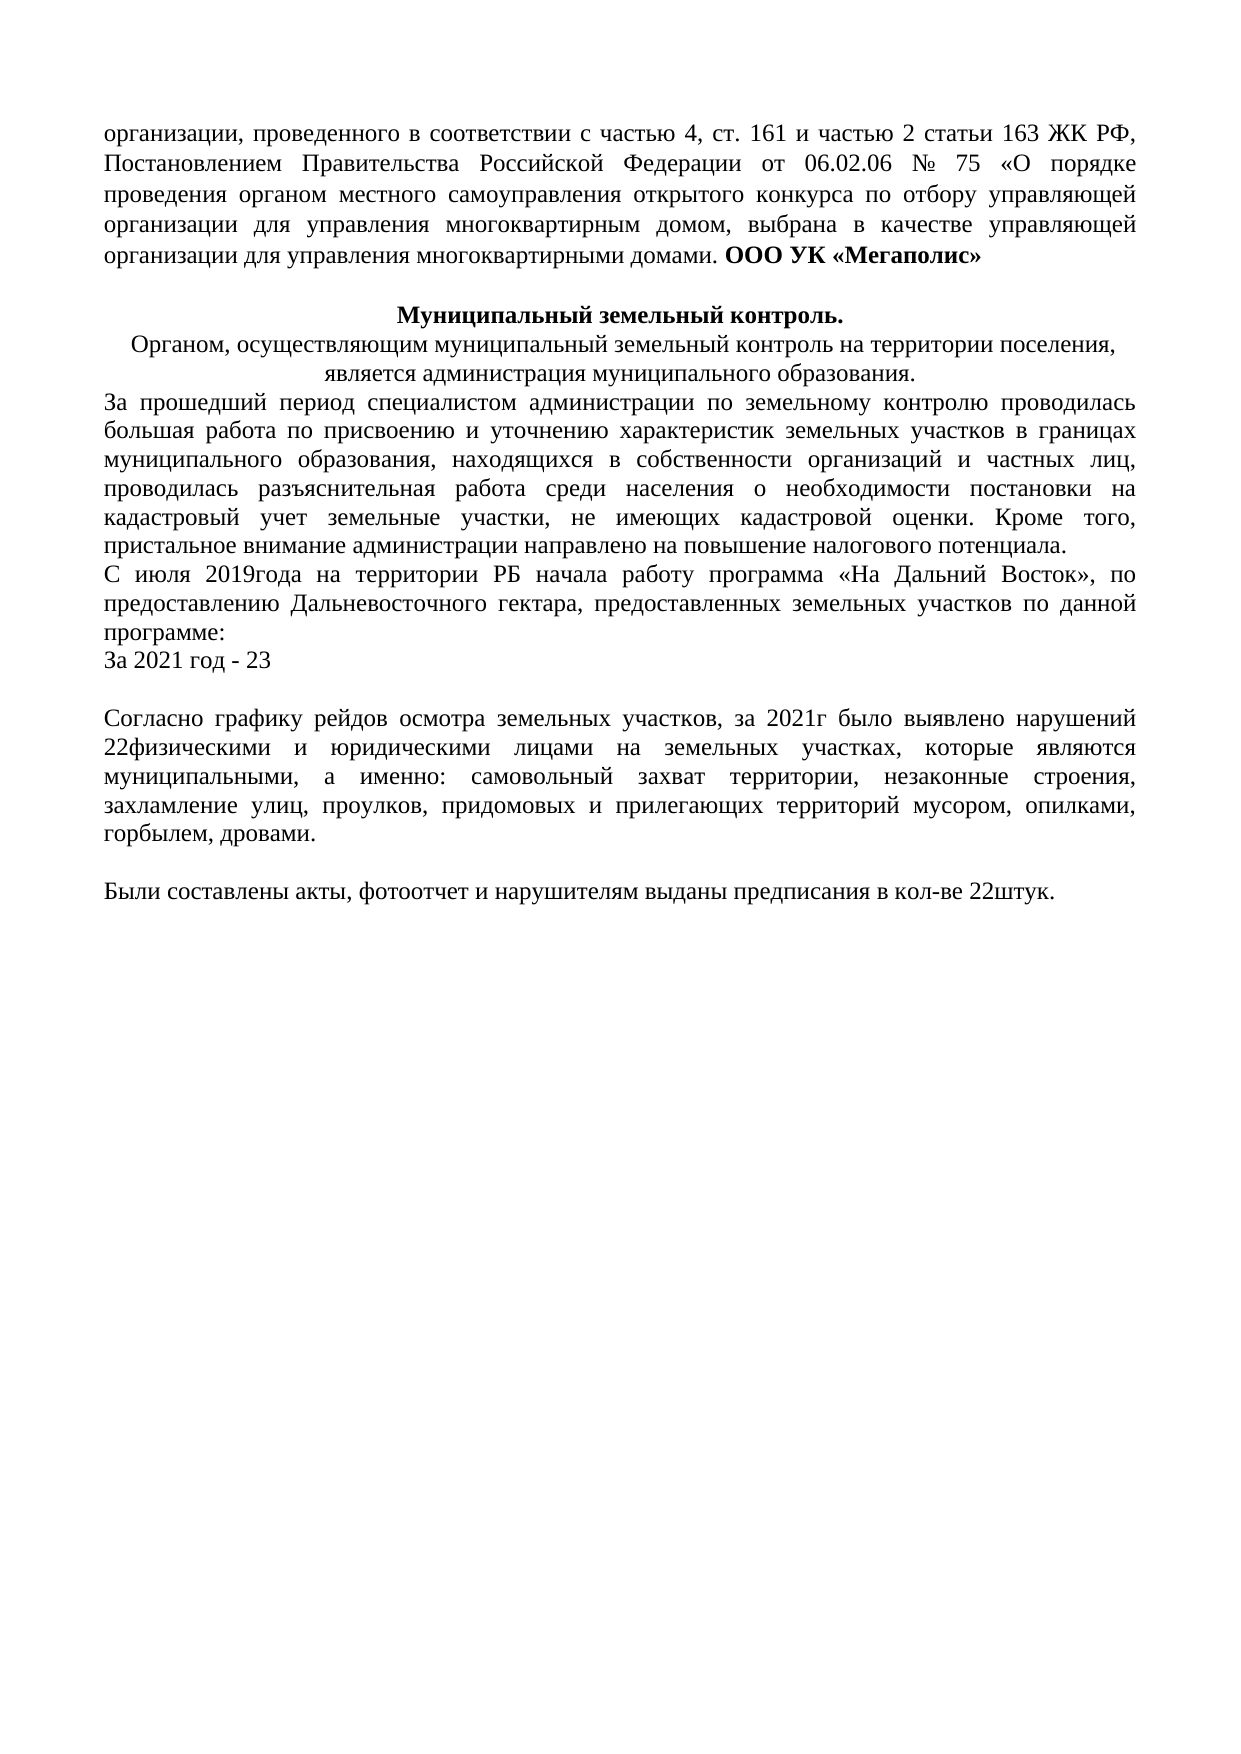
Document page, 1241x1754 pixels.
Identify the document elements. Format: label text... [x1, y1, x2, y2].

text Были составлены акты, фотоотчет и нарушителям выданы предписания в кол-ве 22штук. [103, 876, 1137, 905]
text С июля 2019года на территории РБ начала работу программа «На Дальний Восток», по предоставлению Дальневосточного гектара, предоставленных земельных участков по данной программе: [103, 559, 1137, 646]
text Муниципальный земельный контроль. [103, 301, 1137, 329]
text Согласно графику рейдов осмотра земельных участков, за 2021г было выявлено нарушений 22физическими и юридическими лицами на земельных участках, которые являются муниципальными, а именно: самовольный захват территории, незаконные строения, захламление улиц, проулков, придомовых и прилегающих территорий мусором, опилками, горбылем, дровами. [103, 703, 1137, 847]
text За 2021 год - 23 [103, 646, 1137, 674]
text Органом, осуществляющим муниципальный земельный контроль на территории поселения, является администрация муниципального образования. [103, 329, 1137, 387]
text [103, 118, 1137, 268]
text За прошедший период специалистом администрации по земельному контролю проводилась большая работа по присвоению и уточнению характеристик земельных участков в границах муниципального образования, находящихся в собственности организаций и частных лиц, проводилась разъяснительная работа среди населения о необходимости постановки на кадастровый учет земельные участки, не имеющих кадастровой оценки. Кроме того, пристальное внимание администрации направлено на повышение налогового потенциала. [103, 387, 1137, 559]
